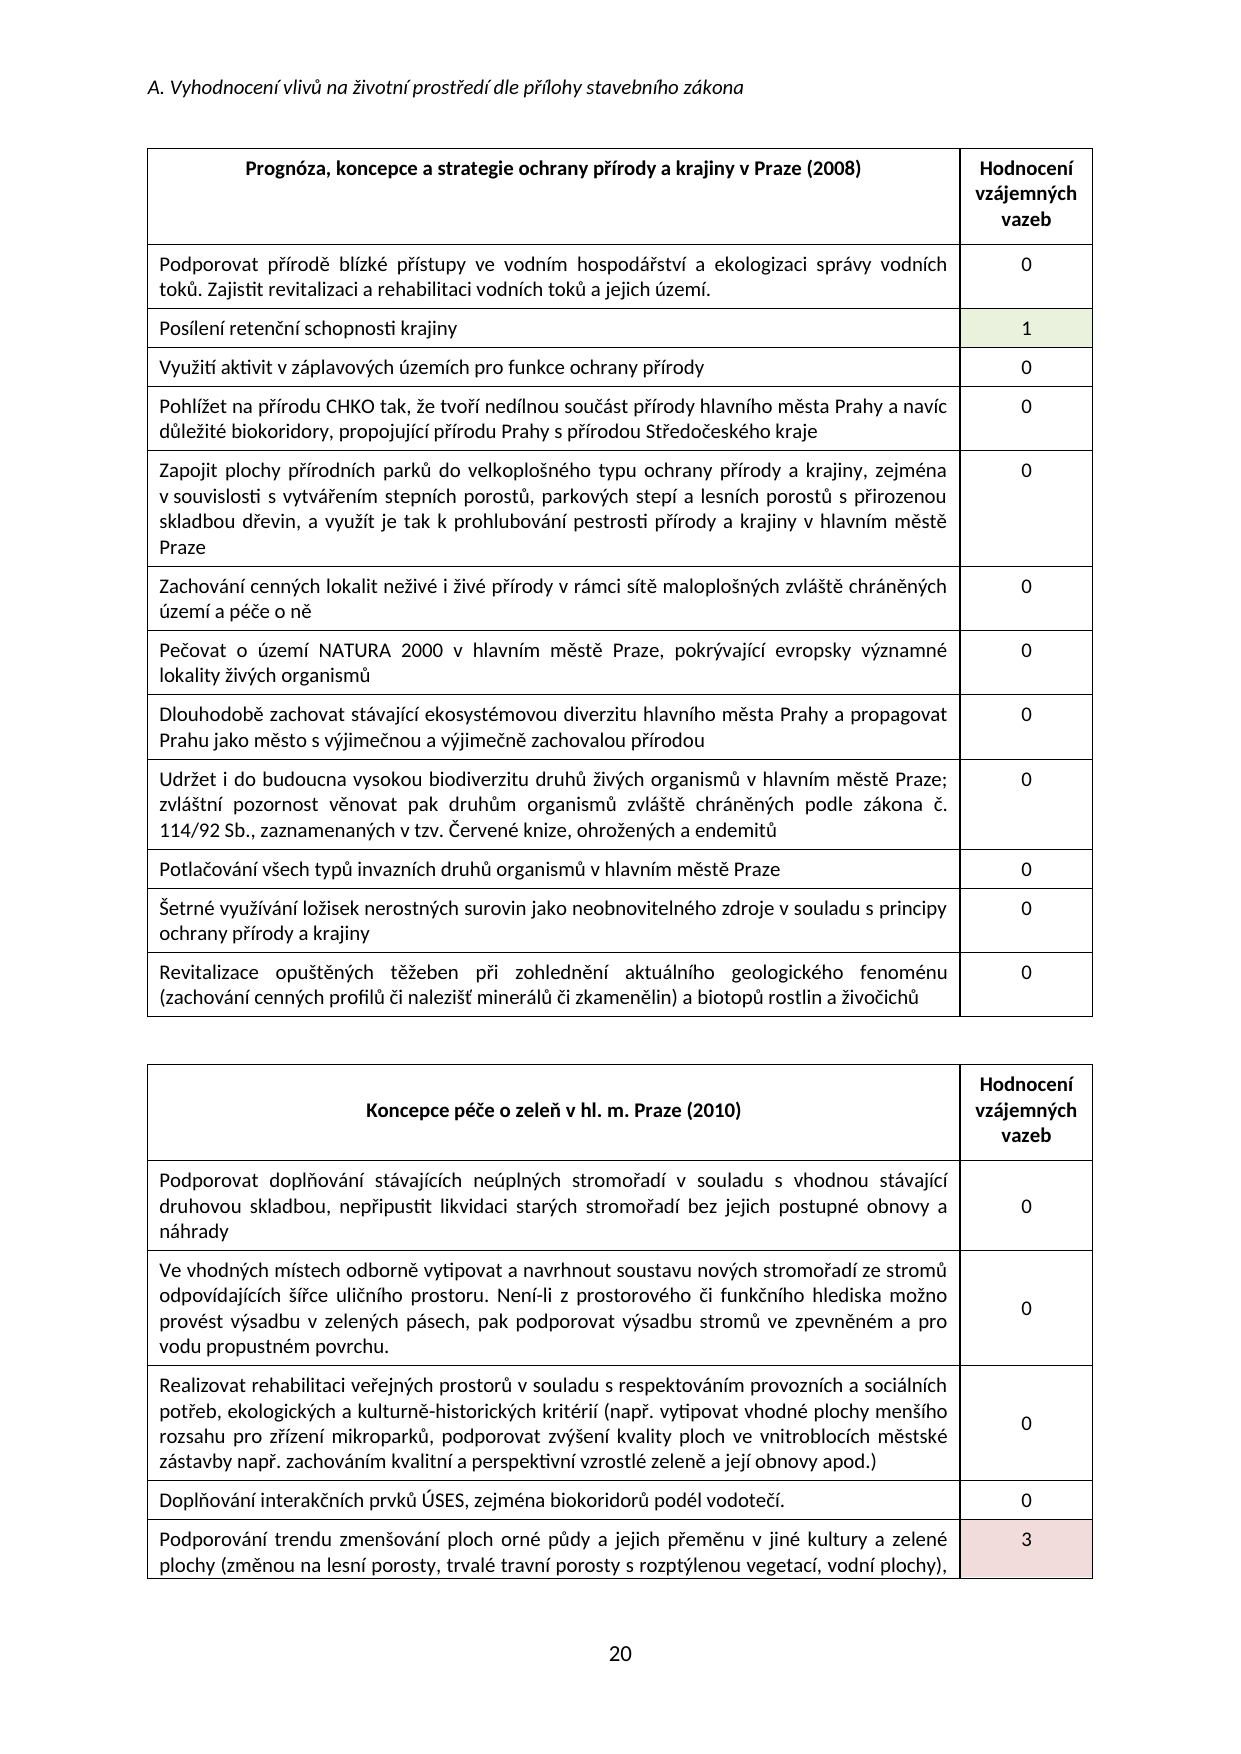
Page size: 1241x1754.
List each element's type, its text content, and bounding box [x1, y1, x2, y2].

table_cell 0 [961, 850, 1092, 887]
table_cell Potlačování všech typů invazních druhů organismů v hlavním městě Praze [148, 850, 959, 887]
table_cell Zapojit plochy přírodních parků do velkoplošného typu ochrany přírody a krajiny, zejména v souvislosti s vytvářením stepních porostů, parkových stepí a lesních porostů s přirozenou skladbou dřevin, a využít je tak k prohlubování pestrosti přírody a krajiny v hlavním městě Praze [148, 451, 959, 566]
table_cell Doplňování interakčních prvků ÚSES, zejména biokoridorů podél vodotečí. [148, 1481, 959, 1519]
table_cell Podporovat doplňování stávajících neúplných stromořadí v souladu s vhodnou stávající druhovou skladbou, nepřipustit likvidaci starých stromořadí bez jejich postupné obnovy a náhrady [148, 1161, 959, 1250]
table_cell 0 [961, 348, 1092, 386]
table_cell Udržet i do budoucna vysokou biodiverzitu druhů živých organismů v hlavním městě Praze; zvláštní pozornost věnovat pak druhům organismů zvláště chráněných podle zákona č. 114/92 Sb., zaznamenaných v tzv. Červené knize, ohrožených a endemitů [148, 760, 959, 848]
table_cell Ve vhodných místech odborně vytipovat a navrhnout soustavu nových stromořadí ze stromů odpovídajících šířce uličního prostoru. Není-li z prostorového či funkčního hlediska možno provést výsadbu v zelených pásech, pak podporovat výsadbu stromů ve zpevněném a pro vodu propustném povrchu. [148, 1251, 959, 1365]
table_cell Pohlížet na přírodu CHKO tak, že tvoří nedílnou součást přírody hlavního města Prahy a navíc důležité biokoridory, propojující přírodu Prahy s přírodou Středočeského kraje [148, 387, 959, 450]
table_cell 0 [961, 1481, 1092, 1519]
table_cell 0 [961, 387, 1092, 450]
table_cell 0 [961, 953, 1092, 1016]
table_cell 3 [961, 1520, 1092, 1577]
table_cell Dlouhodobě zachovat stávající ekosystémovou diverzitu hlavního města Prahy a propagovat Prahu jako město s výjimečnou a výjimečně zachovalou přírodou [148, 695, 959, 759]
table_cell Šetrné využívání ložisek nerostných surovin jako neobnovitelného zdroje v souladu s principy ochrany přírody a krajiny [148, 889, 959, 952]
table_cell 0 [961, 631, 1092, 694]
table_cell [148, 1520, 959, 1577]
table_cell Využití aktivit v záplavových územích pro funkce ochrany přírody [148, 348, 959, 386]
table_cell Revitalizace opuštěných těžeben při zohlednění aktuálního geologického fenoménu (zachování cenných profilů či nalezišť minerálů či zkamenělin) a biotopů rostlin a živočichů [148, 953, 959, 1016]
table_header Koncepce péče o zeleň v hl. m. Praze (2010) [148, 1065, 959, 1160]
table_cell Podporovat přírodě blízké přístupy ve vodním hospodářství a ekologizaci správy vodních toků. Zajistit revitalizaci a rehabilitaci vodních toků a jejich území. [148, 245, 959, 308]
table_cell Zachování cenných lokalit neživé i živé přírody v rámci sítě maloplošných zvláště chráněných území a péče o ně [148, 567, 959, 630]
table_cell 0 [961, 1251, 1092, 1365]
table_cell 0 [961, 1366, 1092, 1480]
table_cell 0 [961, 245, 1092, 308]
table_cell 0 [961, 695, 1092, 759]
table_cell 0 [961, 567, 1092, 630]
table_header Hodnocení vzájemných vazeb [961, 149, 1092, 244]
table_header Hodnocení vzájemných vazeb [961, 1065, 1092, 1160]
table_cell 0 [961, 451, 1092, 566]
table_cell 0 [961, 1161, 1092, 1250]
table_cell 0 [961, 760, 1092, 848]
table_cell Posílení retenční schopnosti krajiny [148, 309, 959, 347]
table_header Prognóza, koncepce a strategie ochrany přírody a krajiny v Praze (2008) [148, 149, 959, 244]
table_cell 1 [961, 309, 1092, 347]
table_cell 0 [961, 889, 1092, 952]
table_cell Pečovat o území NATURA 2000 v hlavním městě Praze, pokrývající evropsky významné lokality živých organismů [148, 631, 959, 694]
table_cell Realizovat rehabilitaci veřejných prostorů v souladu s respektováním provozních a sociálních potřeb, ekologických a kulturně-historických kritérií (např. vytipovat vhodné plochy menšího rozsahu pro zřízení mikroparků, podporovat zvýšení kvality ploch ve vnitroblocích městské zástavby např. zachováním kvalitní a perspektivní vzrostlé zeleně a její obnovy apod.) [148, 1366, 959, 1480]
